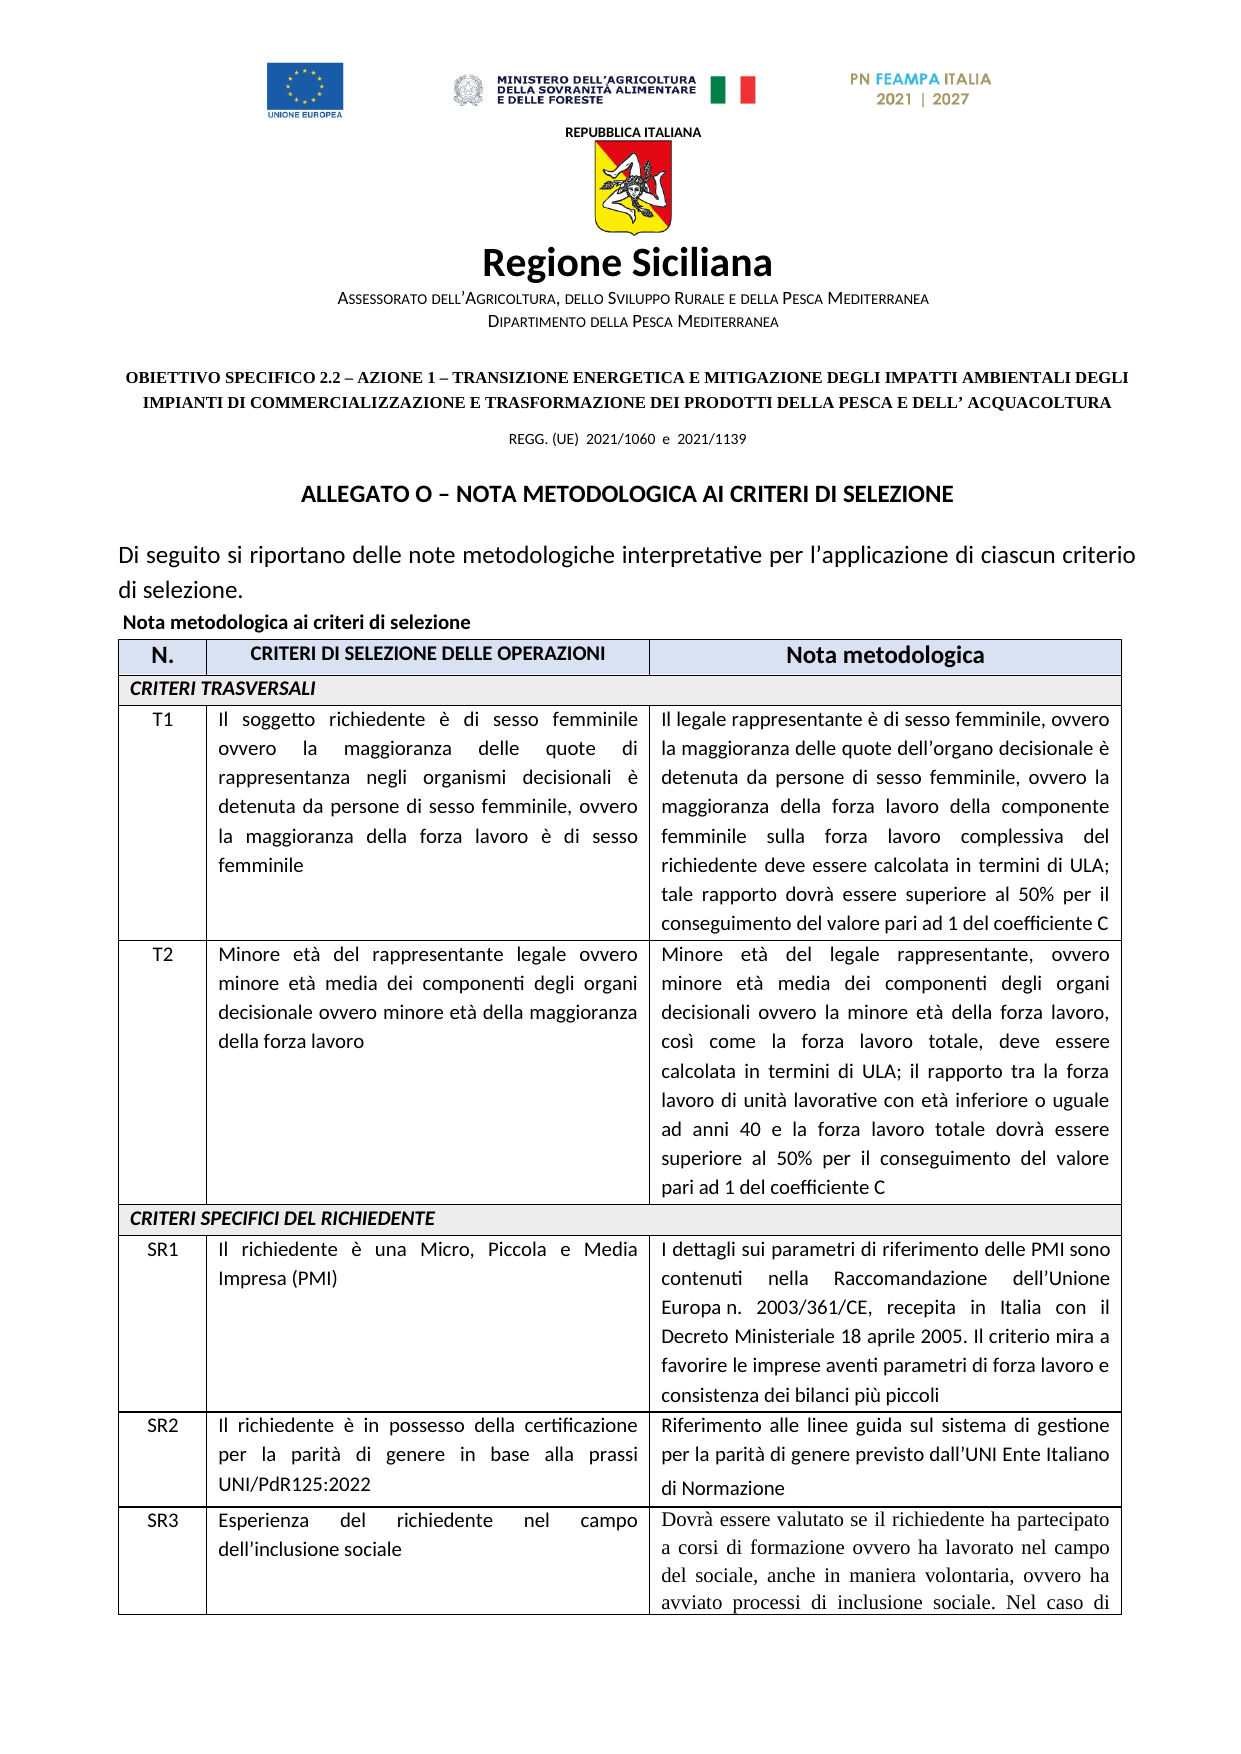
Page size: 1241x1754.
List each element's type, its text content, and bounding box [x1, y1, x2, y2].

picture [257, 59, 1009, 123]
table_cell Minore età del rappresentante legale ovvero minore età media dei componenti degli organi decisionale ovvero minore età della maggioranza della forza lavoro [207, 941, 649, 1204]
table_header N. [119, 640, 206, 674]
table_cell Il legale rappresentante è di sesso femminile, ovvero la maggioranza delle quote dell’organo decisionale è detenuta da persone di sesso femminile, ovvero la maggioranza della forza lavoro della componente femminile sulla forza lavoro complessiva del richiedente deve essere calcolata in termini di ULA; tale rapporto dovrà essere superiore al 50% per il conseguimento del valore pari ad 1 del coefficiente C [650, 706, 1121, 940]
text ALLEGATO O – NOTA METODOLOGICA AI CRITERI DI SELEZIONE [118, 478, 1137, 509]
table_cell SR2 [119, 1413, 206, 1506]
table_cell Il soggetto richiedente è di sesso femminile ovvero la maggioranza delle quote di rappresentanza negli organismi decisionali è detenuta da persone di sesso femminile, ovvero la maggioranza della forza lavoro è di sesso femminile [207, 706, 649, 940]
text REGG. (UE) 2021/1060 e 2021/1139 [118, 429, 1137, 448]
text Nota metodologica ai criteri di selezione [118, 609, 1137, 635]
table_cell Minore età del legale rappresentante, ovvero minore età media dei componenti degli organi decisionali ovvero la minore età della forza lavoro, così come la forza lavoro totale, deve essere calcolata in termini di ULA; il rapporto tra la forza lavoro di unità lavorative con età inferiore o uguale ad anni 40 e la forza lavoro totale dovrà essere superiore al 50% per il conseguimento del valore pari ad 1 del coefficiente C [650, 941, 1121, 1204]
table_cell I dettagli sui parametri di riferimento delle PMI sono contenuti nella Raccomandazione dell’Unione Europa n. 2003/361/CE, recepita in Italia con il Decreto Ministeriale 18 aprile 2005. Il criterio mira a favorire le imprese aventi parametri di forza lavoro e consistenza dei bilanci più piccoli [650, 1236, 1121, 1411]
table_header Nota metodologica [650, 640, 1121, 674]
table_cell CRITERI SPECIFICI DEL RICHIEDENTE [119, 1205, 1121, 1235]
table_cell CRITERI TRASVERSALI [119, 676, 1121, 705]
text Regione Siciliana [107, 236, 1148, 287]
text REPUBBLICA ITALIANA [118, 123, 1148, 141]
table_cell Il richiedente è una Micro, Piccola e Media Impresa (PMI) [207, 1236, 649, 1411]
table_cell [650, 1508, 1121, 1614]
text OBIETTIVO SPECIFICO 2.2 – AZIONE 1 – TRANSIZIONE ENERGETICA E MITIGAZIONE DEGLI IMPATTI AMBIENTALI DEGLI IMPIANTI DI COMMERCIALIZZAZIONE E TRASFORMAZIONE DEI PRODOTTI DELLA PESCA E DELL’ ACQUACOLTURA [118, 363, 1137, 412]
text Assessorato dell’Agricoltura, dello Sviluppo Rurale e della Pesca Mediterranea [107, 287, 1148, 309]
table_header CRITERI DI SELEZIONE DELLE OPERAZIONI [207, 640, 649, 674]
table_cell T1 [119, 706, 206, 940]
table_cell SR1 [119, 1236, 206, 1411]
text Di seguito si riportano delle note metodologiche interpretative per l’applicazione di ciascun criterio di selezione. [118, 539, 1137, 605]
table_cell T2 [119, 941, 206, 1204]
picture [594, 140, 672, 236]
table_cell SR3 [119, 1508, 206, 1614]
table_cell Riferimento alle linee guida sul sistema di gestione per la parità di genere previsto dall’UNI Ente Italiano di Normazione [650, 1413, 1121, 1506]
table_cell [207, 1508, 649, 1614]
table_cell Il richiedente è in possesso della certificazione per la parità di genere in base alla prassi UNI/PdR125:2022 [207, 1413, 649, 1506]
text Dipartimento della Pesca Mediterranea [107, 309, 1148, 363]
